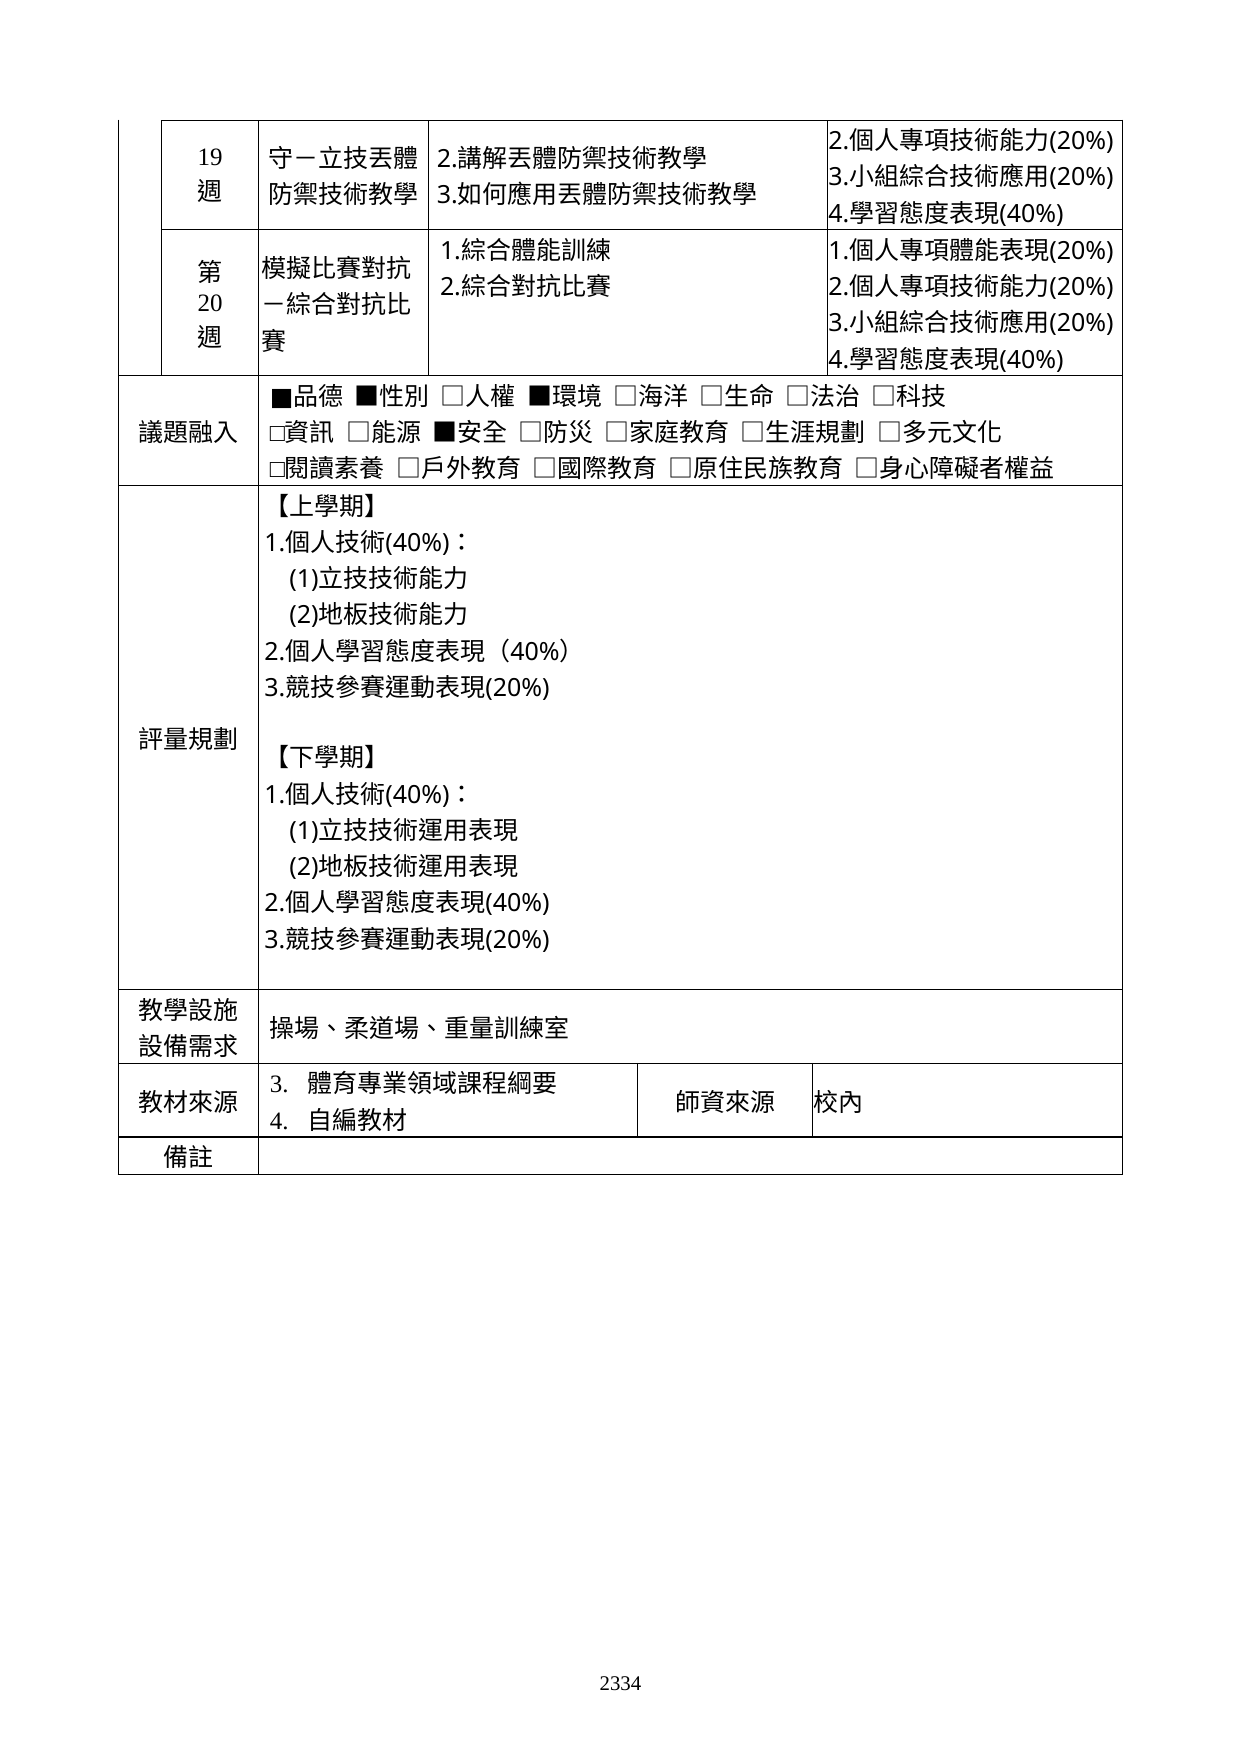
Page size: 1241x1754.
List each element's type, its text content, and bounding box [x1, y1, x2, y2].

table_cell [828, 121, 1122, 229]
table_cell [828, 230, 1122, 375]
table_cell 第 19 週 [162, 121, 258, 229]
table_cell 議題融入 [119, 376, 258, 485]
table_cell 評量規劃 [119, 486, 258, 989]
table_cell 教材來源 [119, 1064, 258, 1136]
table_cell 進可攻、退可守－立技丟體防禦技術教學 [259, 121, 428, 229]
table_cell 【上學期】 1.個人技術(40%)： (1)立技技術能力 (2)地板技術能力 2.個人學習態度表現（40%） 3.競技參賽運動表現(20%) 【下學期】 1.個人技術(40%)： (1)立技技術運用表現 (2)地板技術運用表現 2.個人學習態度表現(40%) 3.競技參賽運動表現(20%) [259, 486, 1122, 989]
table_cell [429, 121, 827, 229]
table_cell 1.綜合體能訓練 2.綜合對抗比賽 [429, 230, 827, 375]
table_cell 校內 [813, 1064, 1122, 1136]
table_cell 體育專業領域課程綱要 自編教材 [259, 1064, 637, 1136]
table_cell [259, 1138, 1122, 1174]
table_cell 教學設施 設備需求 [119, 990, 258, 1063]
table_cell 第 20 週 [162, 230, 258, 375]
table_cell 操場、柔道場、重量訓練室 [259, 990, 1122, 1063]
table_cell 模擬比賽對抗－綜合對抗比賽 [259, 230, 428, 375]
table_cell 師資來源 [638, 1064, 812, 1136]
table_cell ■品德 ■性別 □人權 ■環境 □海洋 □生命 □法治 □科技 □資訊 □能源 ■安全 □防災 □家庭教育 □生涯規劃 □多元文化 □閱讀素養 □戶外教育 □國際教育 □原住民族教育 □身心障礙者權益 [259, 376, 1122, 485]
table_cell 備註 [119, 1138, 258, 1174]
